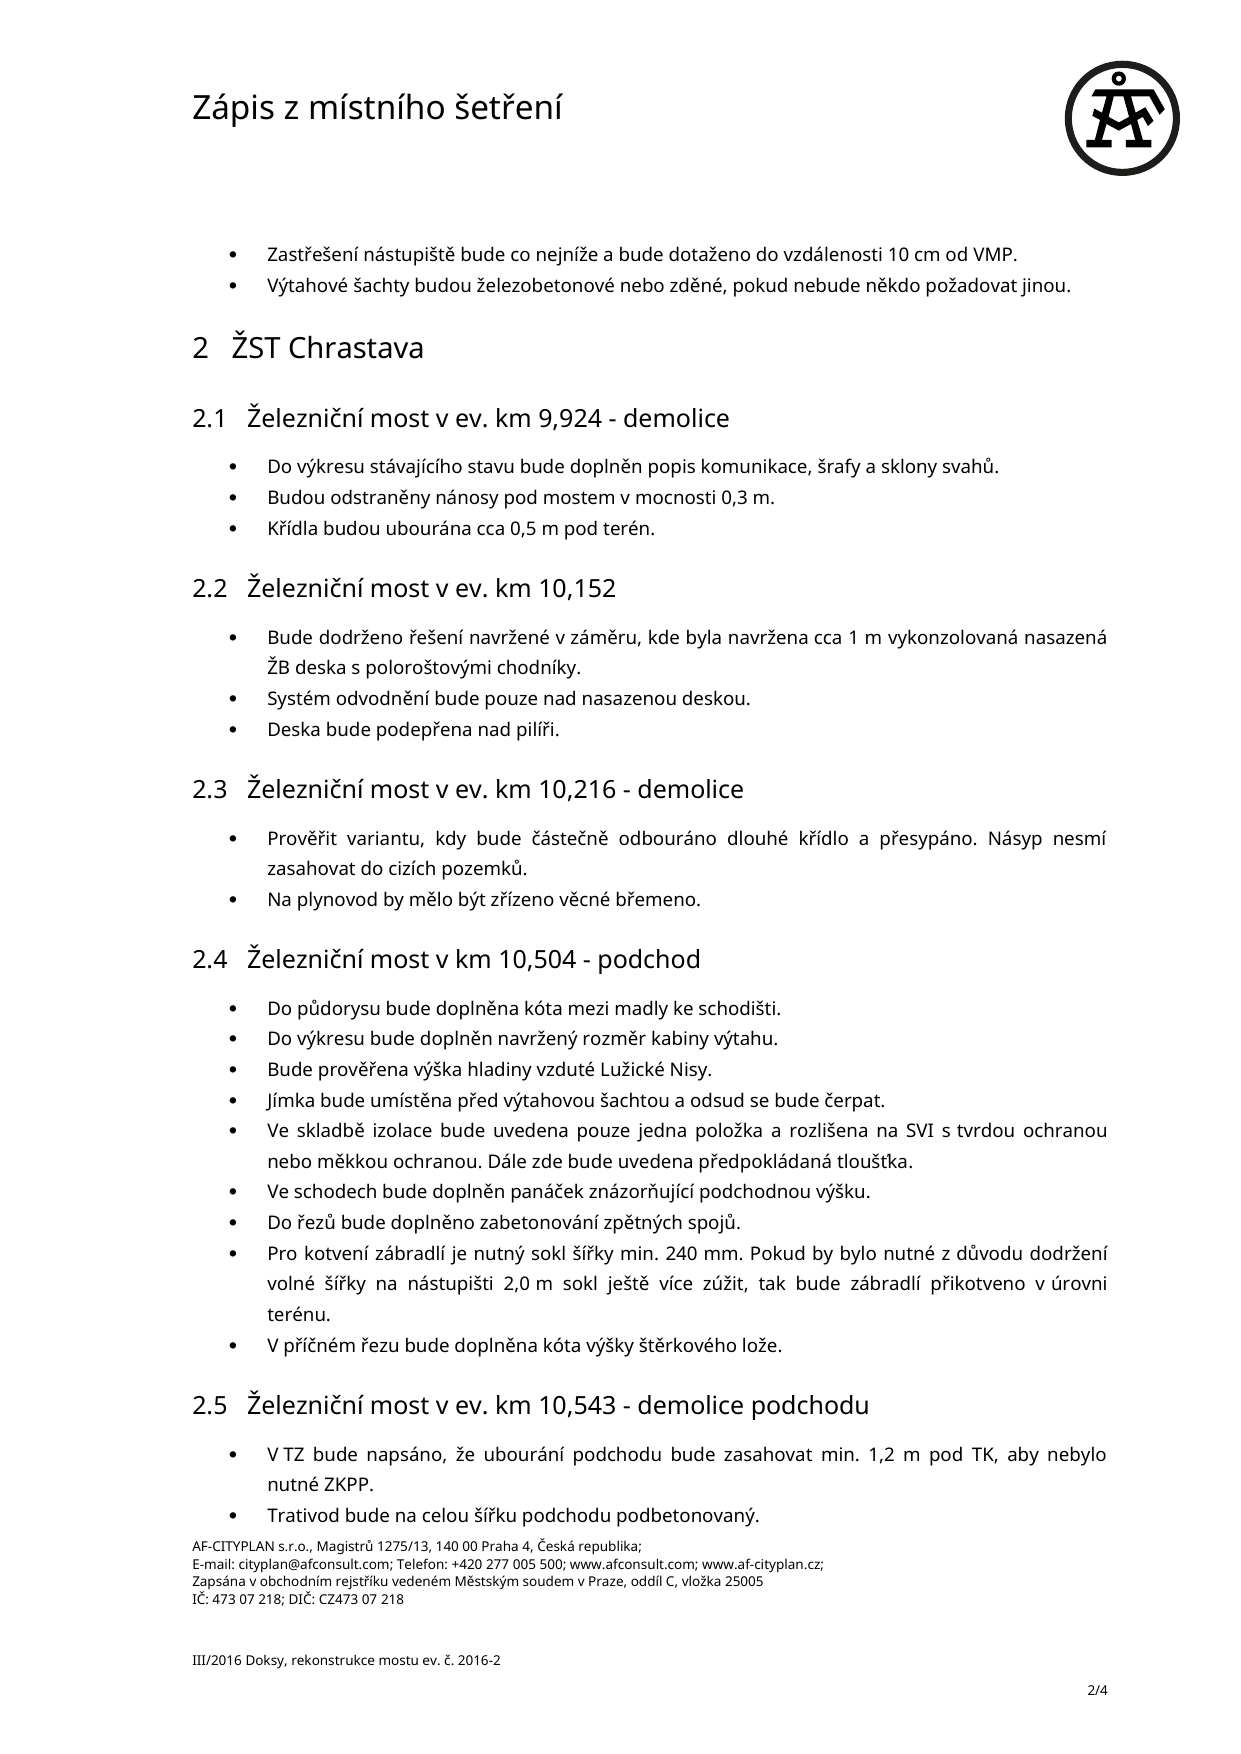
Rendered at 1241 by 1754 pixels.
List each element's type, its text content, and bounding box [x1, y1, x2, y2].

subtitle Železniční most v ev. km 9,924 - demolice [192, 400, 1107, 434]
list V TZ bude napsáno, že ubourání podchodu bude zasahovat min. 1,2 m pod TK, aby nebylo nutné ZKPP. [229, 1441, 1107, 1497]
list Na plynovod by mělo být zřízeno věcné břemeno. [229, 886, 1107, 912]
list Ve schodech bude doplněn panáček znázorňující podchodnou výšku. [229, 1179, 1107, 1204]
list Výtahové šachty budou železobetonové nebo zděné, pokud nebude někdo požadovat jinou. [229, 272, 1107, 298]
list Jímka bude umístěna před výtahovou šachtou a odsud se bude čerpat. [229, 1087, 1107, 1112]
list Prověřit variantu, kdy bude částečně odbouráno dlouhé křídlo a přesypáno. Násyp nesmí zasahovat do cizích pozemků. [229, 825, 1107, 881]
list Ve skladbě izolace bude uvedena pouze jedna položka a rozlišena na SVI s tvrdou ochranou nebo měkkou ochranou. Dále zde bude uvedena předpokládaná tloušťka. [229, 1117, 1107, 1174]
list Bude dodrženo řešení navržené v záměru, kde byla navržena cca 1 m vykonzolovaná nasazená ŽB deska s poloroštovými chodníky. [229, 624, 1107, 680]
list Do řezů bude doplněno zabetonování zpětných spojů. [229, 1209, 1107, 1235]
list Systém odvodnění bude pouze nad nasazenou deskou. [229, 685, 1107, 711]
list Budou odstraněny nánosy pod mostem v mocnosti 0,3 m. [229, 484, 1107, 510]
list Trativod bude na celou šířku podchodu podbetonovaný. [229, 1502, 1107, 1528]
list Křídla budou ubourána cca 0,5 m pod terén. [229, 515, 1107, 541]
list Do výkresu bude doplněn navržený rozměr kabiny výtahu. [229, 1026, 1107, 1051]
list Pro kotvení zábradlí je nutný sokl šířky min. 240 mm. Pokud by bylo nutné z důvodu dodržení volné šířky na nástupišti 2,0 m sokl ještě více zúžit, tak bude zábradlí přikotveno v úrovni terénu. [229, 1240, 1107, 1327]
list V příčném řezu bude doplněna kóta výšky štěrkového lože. [229, 1332, 1107, 1357]
subtitle Železniční most v km 10,504 - podchod [192, 942, 1107, 976]
subtitle Železniční most v ev. km 10,216 - demolice [192, 771, 1107, 806]
subtitle Železniční most v ev. km 10,543 - demolice podchodu [192, 1387, 1107, 1422]
list Bude prověřena výška hladiny vzduté Lužické Nisy. [229, 1056, 1107, 1082]
list Zastřešení nástupiště bude co nejníže a bude dotaženo do vzdálenosti 10 cm od VMP. [229, 242, 1107, 267]
subtitle ŽST Chrastava [192, 328, 1107, 367]
list Deska bude podepřena nad pilíři. [229, 716, 1107, 741]
subtitle Železniční most v ev. km 10,152 [192, 571, 1107, 605]
list Do půdorysu bude doplněna kóta mezi madly ke schodišti. [229, 995, 1107, 1021]
list Do výkresu stávajícího stavu bude doplněn popis komunikace, šrafy a sklony svahů. [229, 454, 1107, 479]
